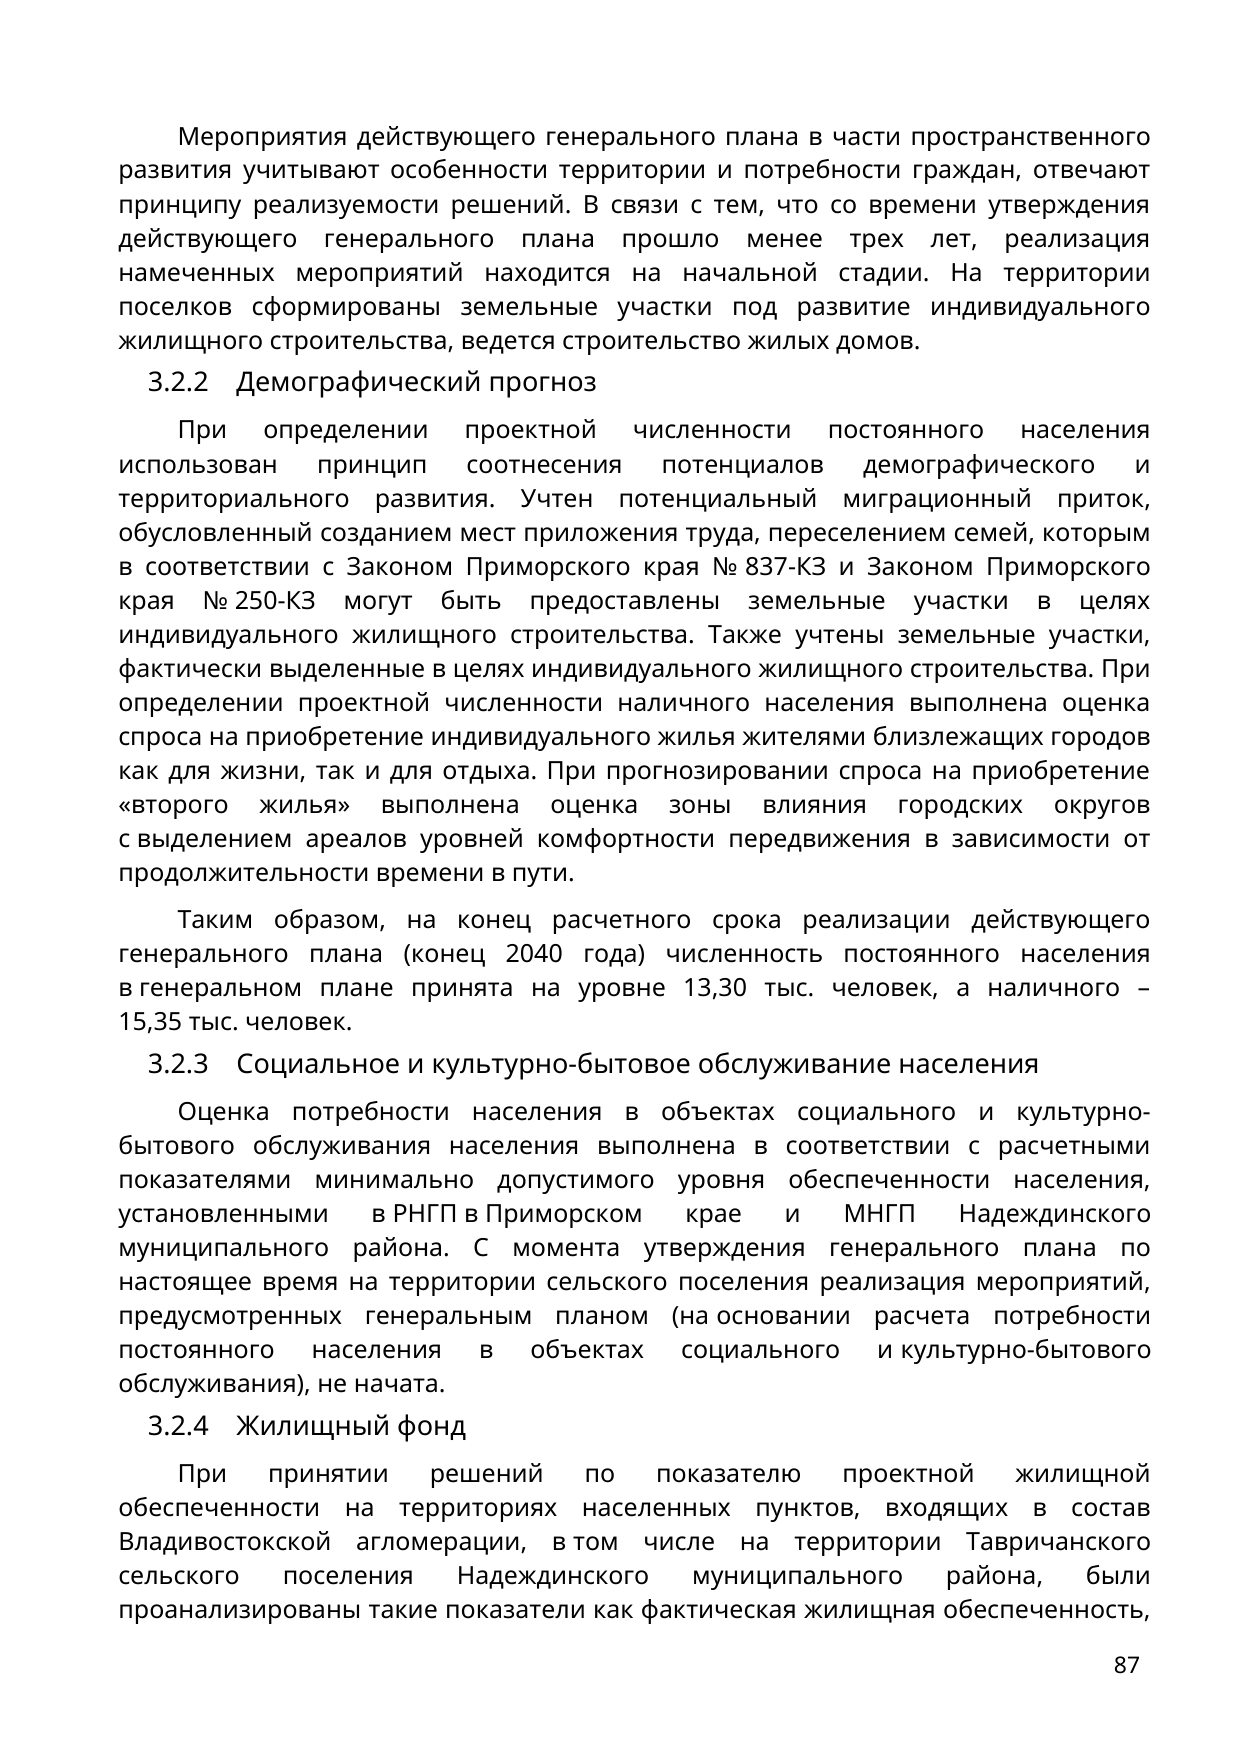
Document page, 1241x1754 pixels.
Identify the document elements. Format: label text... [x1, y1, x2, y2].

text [118, 1456, 1152, 1626]
subtitle Демографический прогноз [148, 363, 1152, 400]
text Оценка потребности населения в объектах социального и культурно-бытового обслуживания населения выполнена в соответствии с расчетными показателями минимально допустимого уровня обеспеченности населения, установленными в РНГП в Приморском крае и МНГП Надеждинского муниципального района. С момента утверждения генерального плана по настоящее время на территории сельского поселения реализация мероприятий, предусмотренных генеральным планом (на основании расчета потребности постоянного населения в объектах социального и культурно-бытового обслуживания), не начата. [118, 1093, 1152, 1400]
text При определении проектной численности постоянного населения использован принцип соотнесения потенциалов демографического и территориального развития. Учтен потенциальный миграционный приток, обусловленный созданием мест приложения труда, переселением семей, которым в соответствии с Законом Приморского края № 837-КЗ и Законом Приморского края № 250-КЗ могут быть предоставлены земельные участки в целях индивидуального жилищного строительства. Также учтены земельные участки, фактически выделенные в целях индивидуального жилищного строительства. При определении проектной численности наличного населения выполнена оценка спроса на приобретение индивидуального жилья жителями близлежащих городов как для жизни, так и для отдыха. При прогнозировании спроса на приобретение «второго жилья» выполнена оценка зоны влияния городских округов с выделением ареалов уровней комфортности передвижения в зависимости от продолжительности времени в пути. [118, 412, 1152, 889]
text Мероприятия действующего генерального плана в части пространственного развития учитывают особенности территории и потребности граждан, отвечают принципу реализуемости решений. В связи с тем, что со времени утверждения действующего генерального плана прошло менее трех лет, реализация намеченных мероприятий находится на начальной стадии. На территории поселков сформированы земельные участки под развитие индивидуального жилищного строительства, ведется строительство жилых домов. [118, 118, 1152, 357]
subtitle Социальное и культурно-бытовое обслуживание населения [148, 1044, 1152, 1081]
subtitle Жилищный фонд [148, 1406, 1152, 1443]
text Таким образом, на конец расчетного срока реализации действующего генерального плана (конец 2040 года) численность постоянного населения в генеральном плане принята на уровне 13,30 тыс. человек, а наличного – 15,35 тыс. человек. [118, 902, 1152, 1038]
